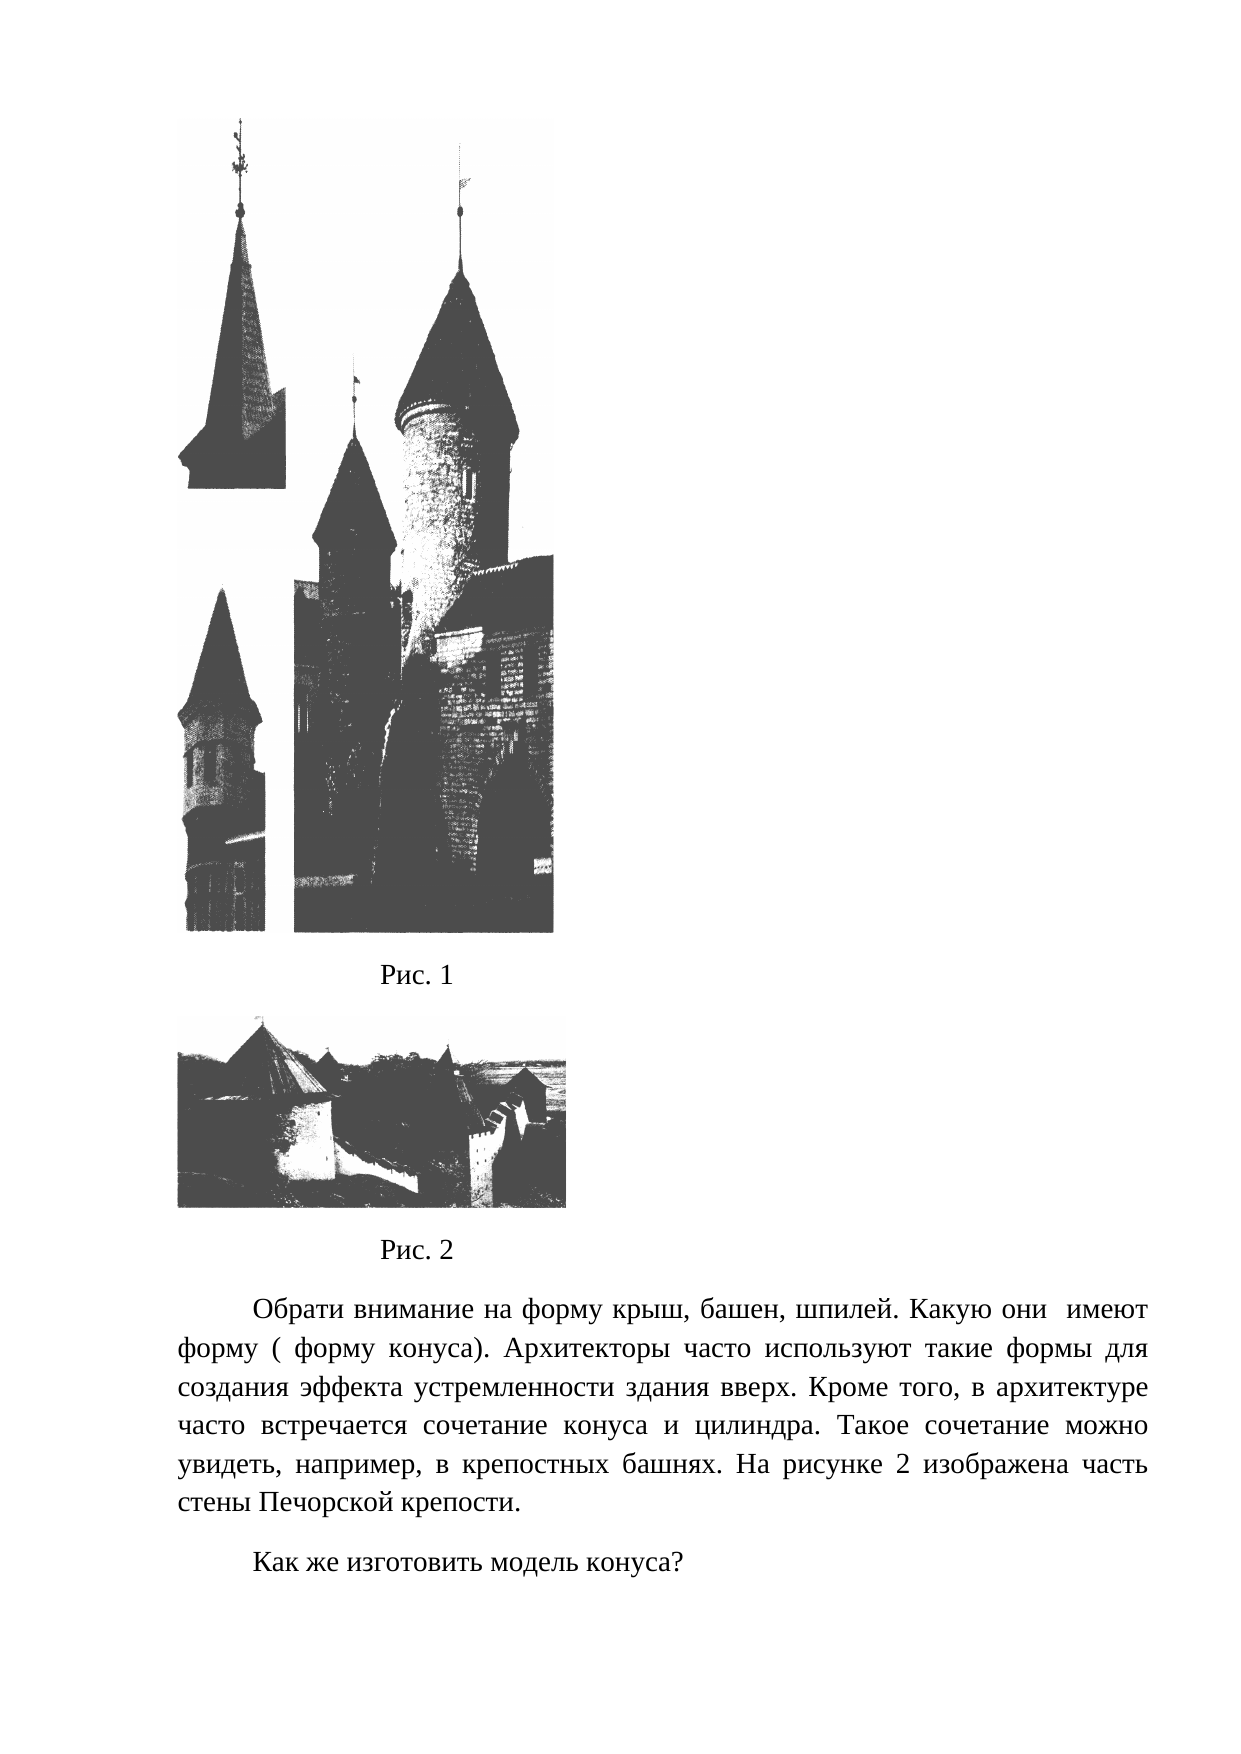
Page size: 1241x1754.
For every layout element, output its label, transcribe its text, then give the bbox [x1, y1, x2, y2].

text Рис. 1 [380, 957, 1152, 991]
text Рис. 2 [380, 1232, 1152, 1266]
text Обрати внимание на форму крыш, башен, шпилей. Какую они имеют форму ( форму конуса). Архитекторы часто используют такие формы для создания эффекта устремленности здания вверх. Кроме того, в архитектуре часто встречается сочетание конуса и цилиндра. Такое сочетание можно увидеть, например, в крепостных башнях. На рисунке 2 изображена часть стены Печорской крепости. [177, 1292, 1149, 1518]
text Как же изготовить модель конуса? [177, 1544, 1152, 1577]
